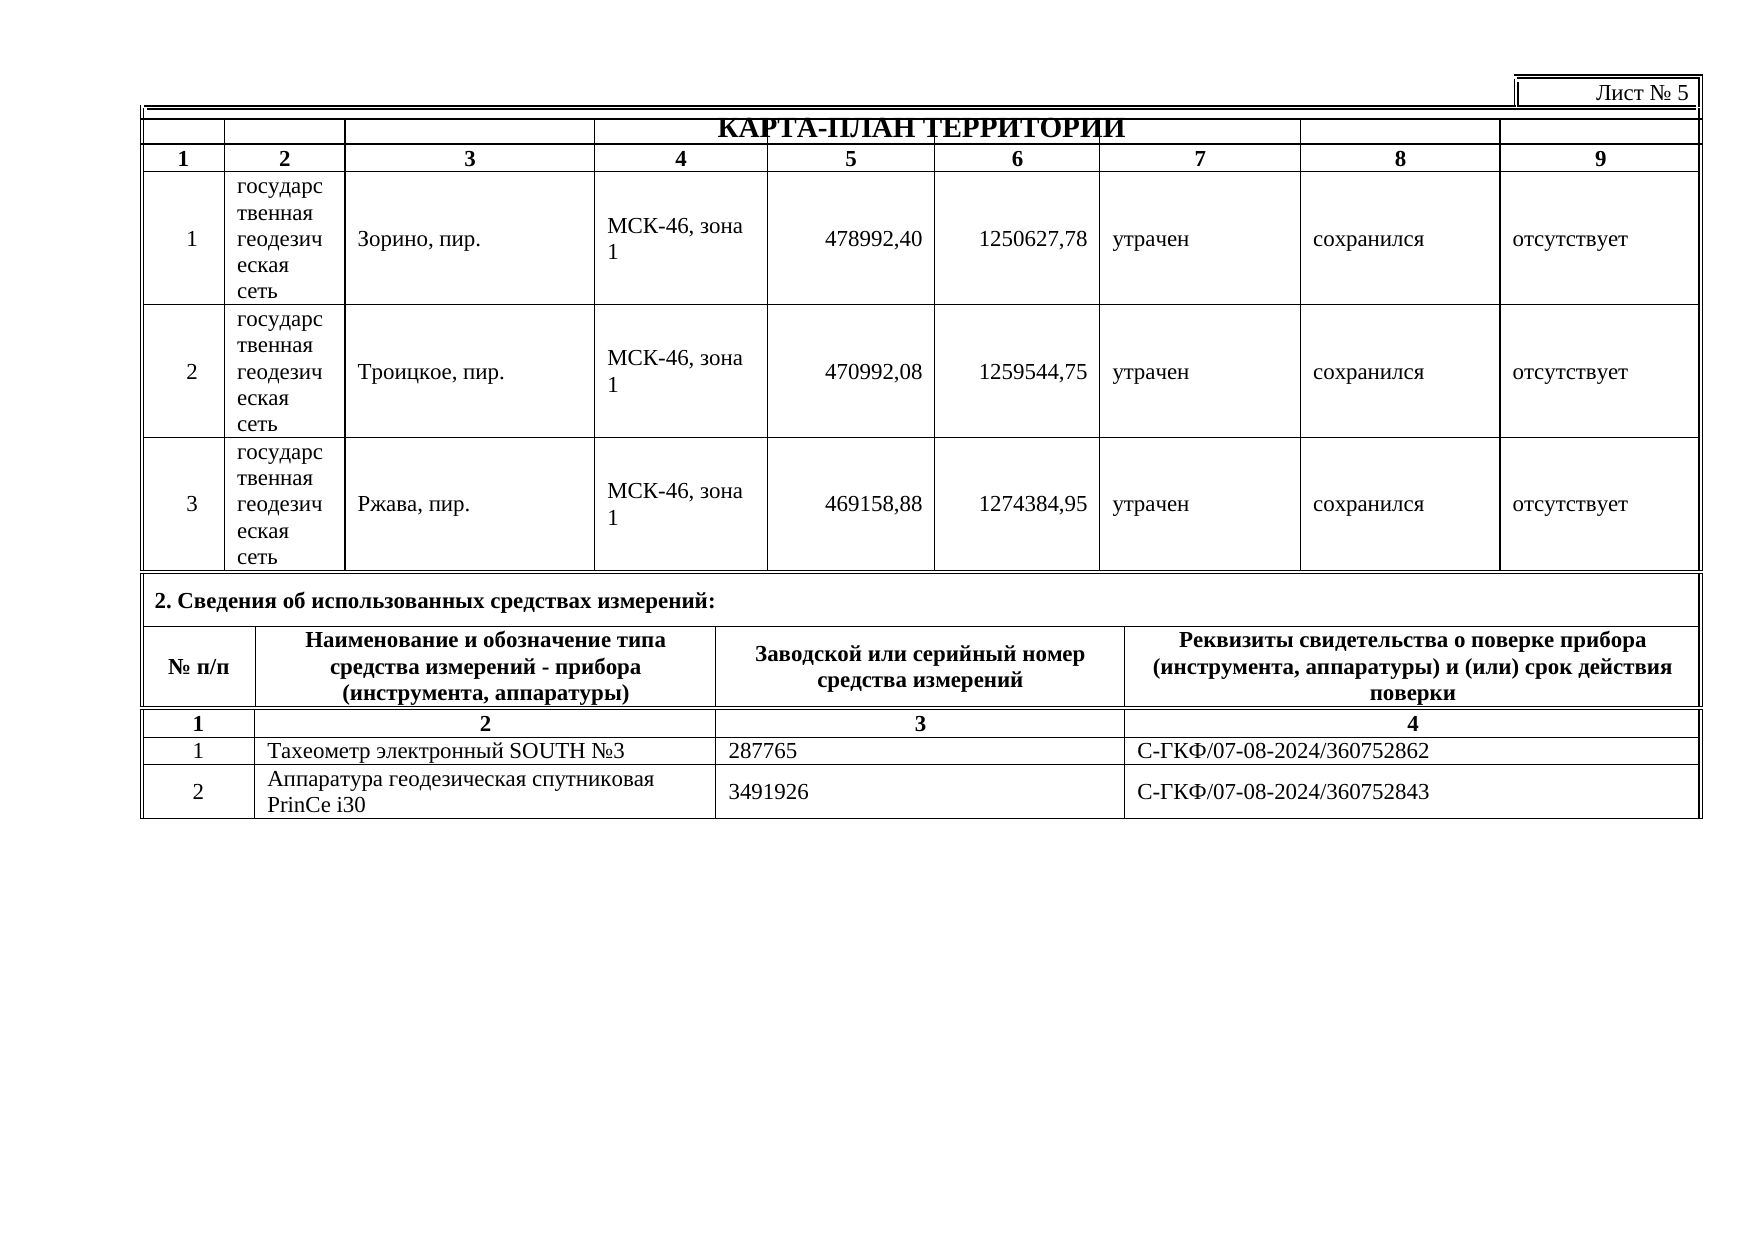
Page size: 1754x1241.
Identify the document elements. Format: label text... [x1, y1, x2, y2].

table_header 4 [1125, 710, 1698, 737]
table_cell 3491926 [716, 765, 1124, 818]
table_cell сохранился [1301, 305, 1499, 437]
table_cell 1259544,75 [935, 305, 1099, 437]
table_cell Заводской или серийный номер средства измерений [716, 627, 1124, 706]
table_cell [144, 438, 224, 569]
table_cell сохранился [1301, 438, 1499, 569]
table_cell 287765 [716, 738, 1124, 764]
table_cell утрачен [1100, 305, 1300, 437]
table_header 1 [144, 710, 254, 737]
table_header 2. Сведения об использованных средствах измерений: [144, 574, 1698, 626]
table_cell утрачен [1100, 172, 1300, 304]
table_header 1 [144, 120, 224, 143]
table_cell отсутствует [1501, 438, 1698, 569]
table_cell С-ГКФ/07-08-2024/360752862 [1125, 738, 1698, 764]
table_cell Троицкое, пир. [346, 305, 594, 437]
table_header 8 [1301, 145, 1499, 171]
table_cell [144, 305, 224, 437]
table_header 4 [595, 145, 767, 171]
table_cell Реквизиты свидетельства о поверке прибора (инструмента, аппаратуры) и (или) срок действия поверки [1125, 627, 1698, 706]
table_cell государственная геодезическая сеть [225, 305, 344, 437]
table_cell [144, 765, 254, 818]
table_cell отсутствует [1501, 172, 1698, 304]
table_header 1 [144, 145, 224, 171]
table_cell Тахеометр электронный SOUTH №3 [255, 738, 715, 764]
table_header 2 [225, 120, 344, 143]
table_header 3 [346, 120, 594, 143]
table_header 6 [935, 145, 1099, 171]
table_cell МСК-46, зона 1 [595, 438, 767, 569]
table_cell [144, 738, 254, 764]
table_cell отсутствует [1501, 305, 1698, 437]
table_cell утрачен [1100, 438, 1300, 569]
table_cell 1274384,95 [935, 438, 1099, 569]
table_header 5 [768, 120, 934, 143]
table_header 9 [1501, 145, 1698, 171]
table_header 4 [595, 120, 767, 143]
table_cell С-ГКФ/07-08-2024/360752843 [1125, 765, 1698, 818]
table_cell государственная геодезическая сеть [225, 438, 344, 569]
table_header 9 [1501, 120, 1698, 143]
table_cell № п/п [144, 627, 255, 706]
table_header 7 [1100, 120, 1300, 143]
table_cell МСК-46, зона 1 [595, 172, 767, 304]
table_cell Наименование и обозначение типа средства измерений - прибора (инструмента, аппаратуры) [256, 627, 715, 706]
table_cell Зорино, пир. [346, 172, 594, 304]
table_header 3 [716, 710, 1124, 737]
table_cell [144, 172, 224, 304]
table_cell Аппаратура геодезическая спутниковая PrinCe i30 [255, 765, 715, 818]
table_cell 469158,88 [768, 438, 934, 569]
table_header 6 [935, 120, 1099, 143]
table_header 3 [346, 145, 594, 171]
table_header 8 [1301, 120, 1499, 143]
table_header 2 [255, 710, 715, 737]
table_cell 478992,40 [768, 172, 934, 304]
table_cell 1250627,78 [935, 172, 1099, 304]
table_header 7 [1100, 145, 1300, 171]
table_cell государственная геодезическая сеть [225, 172, 344, 304]
table_cell 470992,08 [768, 305, 934, 437]
table_cell Ржава, пир. [346, 438, 594, 569]
table_cell МСК-46, зона 1 [595, 305, 767, 437]
table_header 2 [225, 145, 344, 171]
table_cell сохранился [1301, 172, 1499, 304]
table_header 5 [768, 145, 934, 171]
